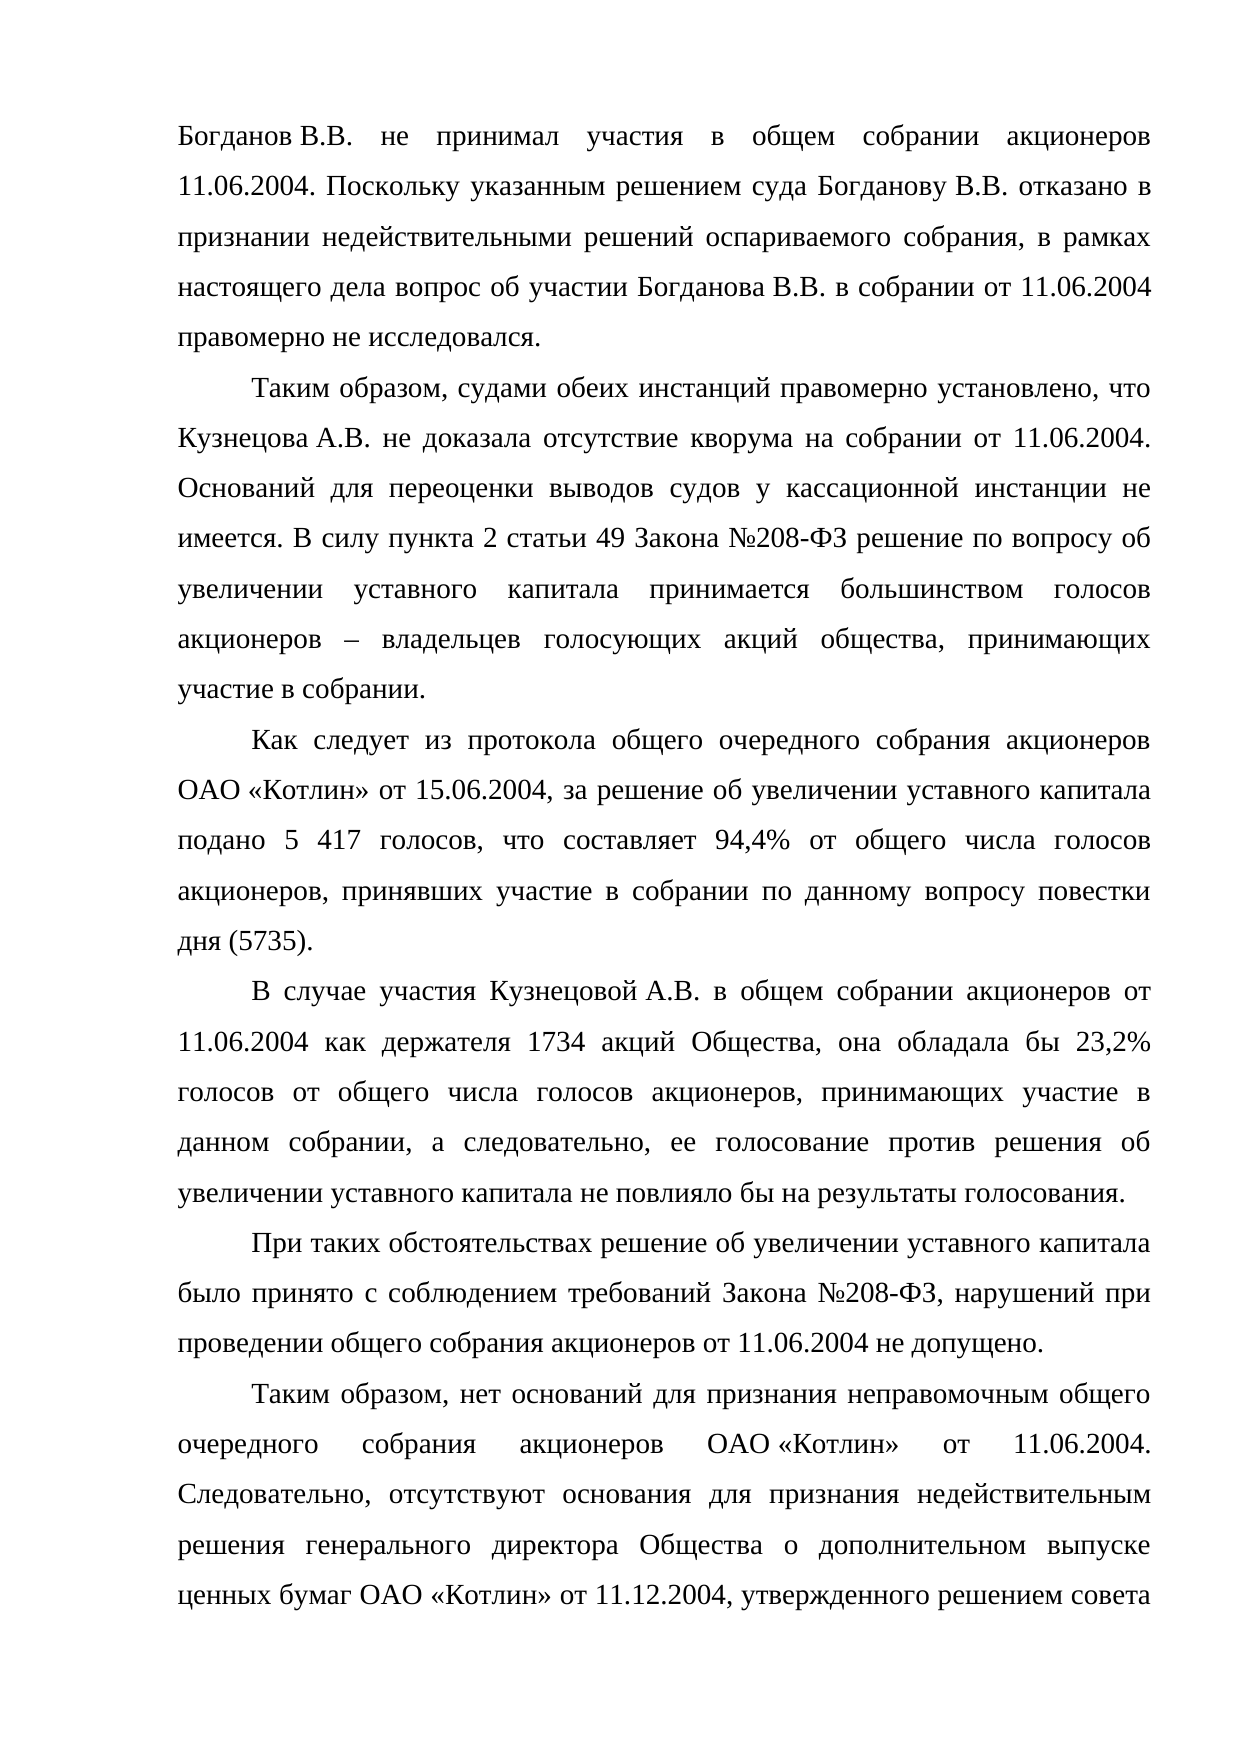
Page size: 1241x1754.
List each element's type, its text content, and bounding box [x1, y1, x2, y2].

text В случае участия Кузнецовой А.В. в общем собрании акционеров от 11.06.2004 как держателя 1734 акций Общества, она обладала бы 23,2% голосов от общего числа голосов акционеров, принимающих участие в данном собрании, а следовательно, ее голосование против решения об увеличении уставного капитала не повлияло бы на результаты голосования. [177, 973, 1152, 1208]
text При таких обстоятельствах решение об увеличении уставного капитала было принято с соблюдением требований Закона №208-ФЗ, нарушений при проведении общего собрания акционеров от 11.06.2004 не допущено. [177, 1225, 1152, 1359]
text Таким образом, судами обеих инстанций правомерно установлено, что Кузнецова А.В. не доказала отсутствие кворума на собрании от 11.06.2004. Оснований для переоценки выводов судов у кассационной инстанции не имеется. В силу пункта 2 статьи 49 Закона №208-ФЗ решение по вопросу об увеличении уставного капитала принимается большинством голосов акционеров – владельцев голосующих акций общества, принимающих участие в собрании. [177, 370, 1152, 705]
text Как следует из протокола общего очередного собрания акционеров ОАО «Котлин» от 15.06.2004, за решение об увеличении уставного капитала подано 5 417 голосов, что составляет 94,4% от общего числа голосов акционеров, принявших участие в собрании по данному вопросу повестки дня (5735). [177, 722, 1152, 957]
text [177, 118, 1152, 353]
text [177, 1376, 1152, 1611]
